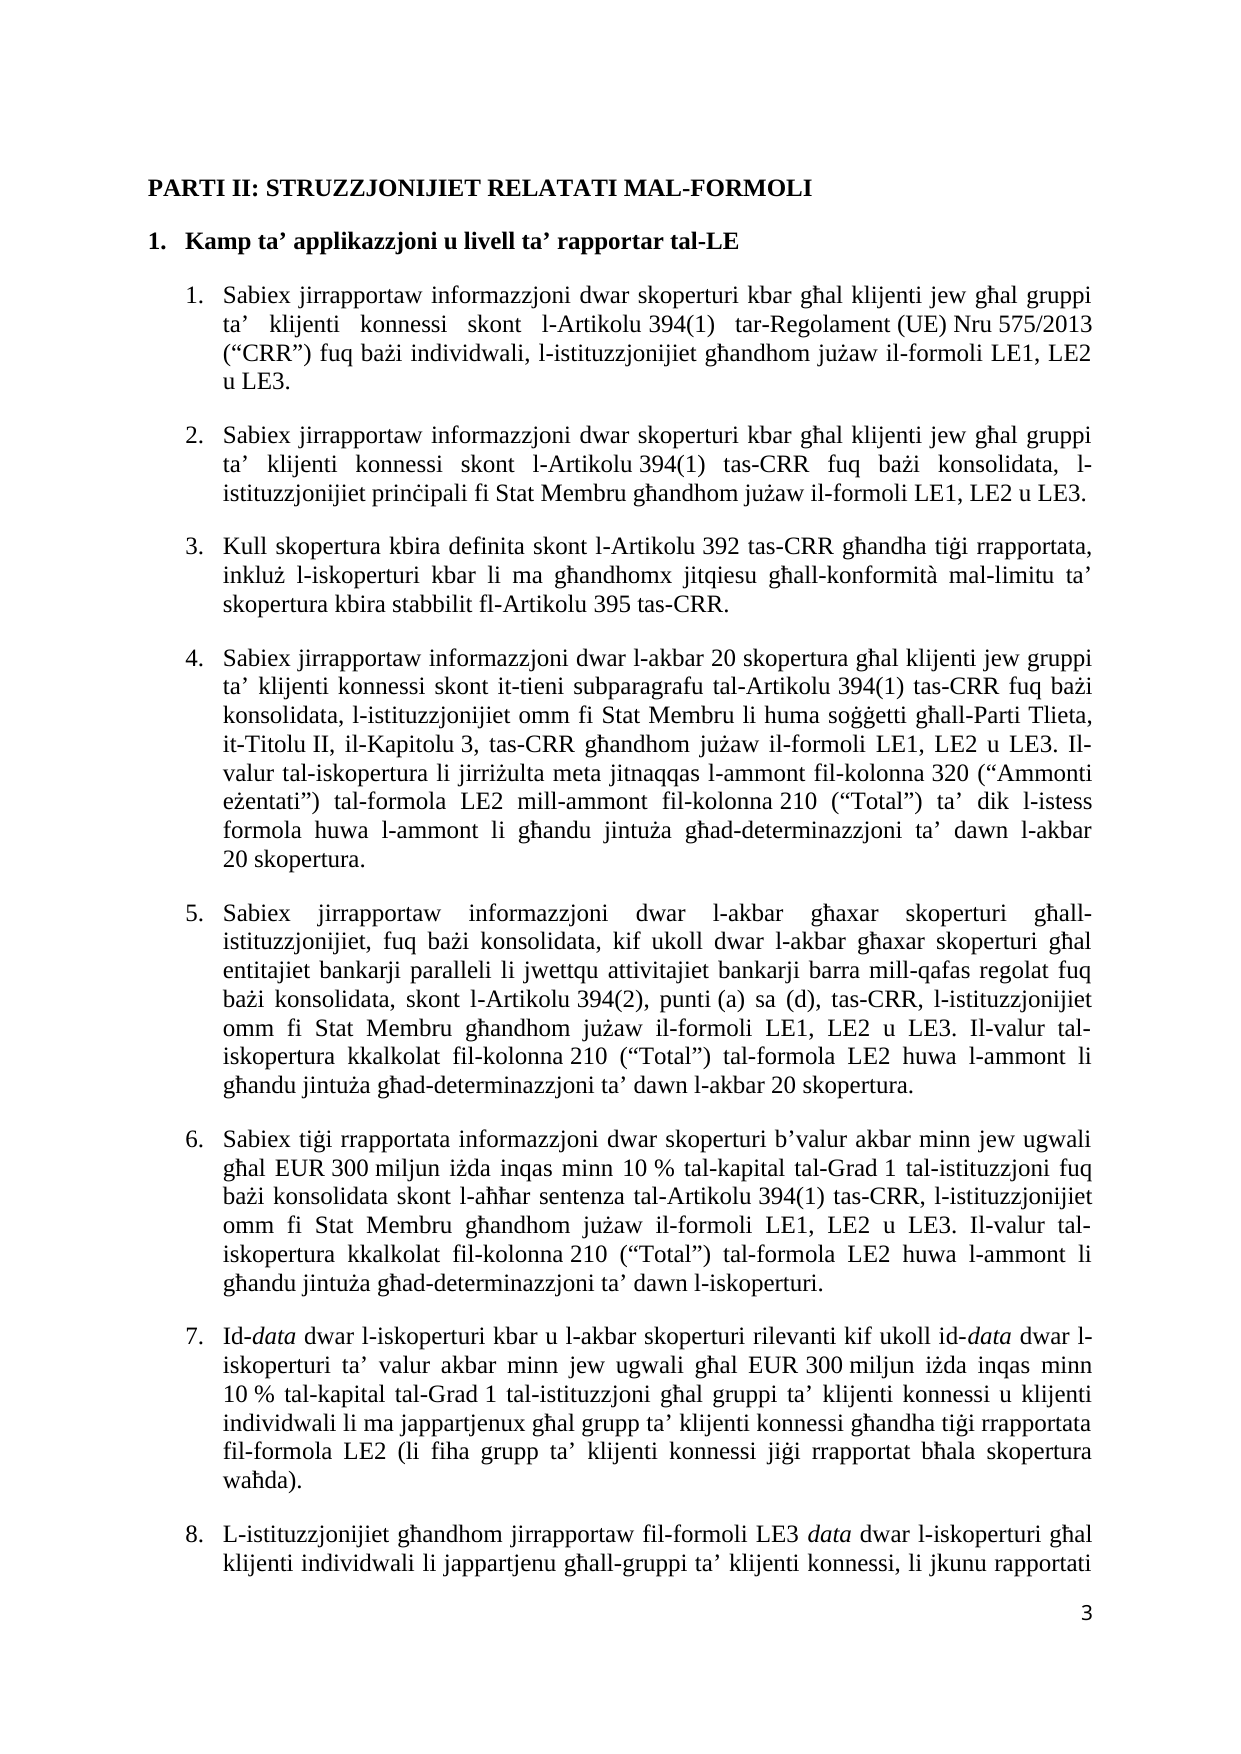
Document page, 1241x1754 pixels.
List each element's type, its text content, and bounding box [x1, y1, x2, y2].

text Kull skopertura kbira definita skont l-Artikolu 392 tas-CRR għandha tiġi rrapportata, inkluż l-iskoperturi kbar li ma għandhomx jitqiesu għall-konformità mal-limitu ta’ skopertura kbira stabbilit fl-Artikolu 395 tas-CRR. [185, 531, 1093, 618]
text Id-data dwar l-iskoperturi kbar u l-akbar skoperturi rilevanti kif ukoll id-data dwar l-iskoperturi ta’ valur akbar minn jew ugwali għal EUR 300 miljun iżda inqas minn 10 % tal-kapital tal-Grad 1 tal-istituzzjoni għal gruppi ta’ klijenti konnessi u klijenti individwali li ma jappartjenux għal grupp ta’ klijenti konnessi għandha tiġi rrapportata fil-formola LE2 (li fiha grupp ta’ klijenti konnessi jiġi rrapportat bħala skopertura waħda). [185, 1321, 1093, 1494]
subtitle PARTI II: STRUZZJONIJIET RELATATI MAL-FORMOLI [148, 173, 1093, 201]
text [185, 1519, 1093, 1576]
text Sabiex jirrapportaw informazzjoni dwar l-akbar 20 skopertura għal klijenti jew gruppi ta’ klijenti konnessi skont it-tieni subparagrafu tal-Artikolu 394(1) tas-CRR fuq bażi konsolidata, l-istituzzjonijiet omm fi Stat Membru li huma soġġetti għall-Parti Tlieta, it-Titolu II, il-Kapitolu 3, tas-CRR għandhom jużaw il-formoli LE1, LE2 u LE3. Il-valur tal-iskopertura li jirriżulta meta jitnaqqas l-ammont fil-kolonna 320 (“Ammonti eżentati”) tal-formola LE2 mill-ammont fil-kolonna 210 (“Total”) ta’ dik l-istess formola huwa l-ammont li għandu jintuża għad-determinazzjoni ta’ dawn l-akbar 20 skopertura. [185, 643, 1093, 873]
list Kamp ta’ applikazzjoni u livell ta’ rapportar tal-LE [148, 226, 1093, 255]
text Sabiex tiġi rrapportata informazzjoni dwar skoperturi b’valur akbar minn jew ugwali għal EUR 300 miljun iżda inqas minn 10 % tal-kapital tal-Grad 1 tal-istituzzjoni fuq bażi konsolidata skont l-aħħar sentenza tal-Artikolu 394(1) tas-CRR, l-istituzzjonijiet omm fi Stat Membru għandhom jużaw il-formoli LE1, LE2 u LE3. Il-valur tal-iskopertura kkalkolat fil-kolonna 210 (“Total”) tal-formola LE2 huwa l-ammont li għandu jintuża għad-determinazzjoni ta’ dawn l-iskoperturi. [185, 1124, 1093, 1296]
text Sabiex jirrapportaw informazzjoni dwar skoperturi kbar għal klijenti jew għal gruppi ta’ klijenti konnessi skont l-Artikolu 394(1) tas-CRR fuq bażi konsolidata, l-istituzzjonijiet prinċipali fi Stat Membru għandhom jużaw il-formoli LE1, LE2 u LE3. [185, 420, 1093, 506]
text Sabiex jirrapportaw informazzjoni dwar l-akbar għaxar skoperturi għall-istituzzjonijiet, fuq bażi konsolidata, kif ukoll dwar l-akbar għaxar skoperturi għal entitajiet bankarji paralleli li jwettqu attivitajiet bankarji barra mill-qafas regolat fuq bażi konsolidata, skont l-Artikolu 394(2), punti (a) sa (d), tas-CRR, l-istituzzjonijiet omm fi Stat Membru għandhom jużaw il-formoli LE1, LE2 u LE3. Il-valur tal-iskopertura kkalkolat fil-kolonna 210 (“Total”) tal-formola LE2 huwa l-ammont li għandu jintuża għad-determinazzjoni ta’ dawn l-akbar 20 skopertura. [185, 898, 1093, 1099]
list Sabiex jirrapportaw informazzjoni dwar skoperturi kbar għal klijenti jew għal gruppi ta’ klijenti konnessi skont l-Artikolu 394(1) tar-Regolament (UE) Nru 575/2013 (“CRR”) fuq bażi individwali, l-istituzzjonijiet għandhom jużaw il-formoli LE1, LE2 u LE3. [185, 280, 1093, 395]
